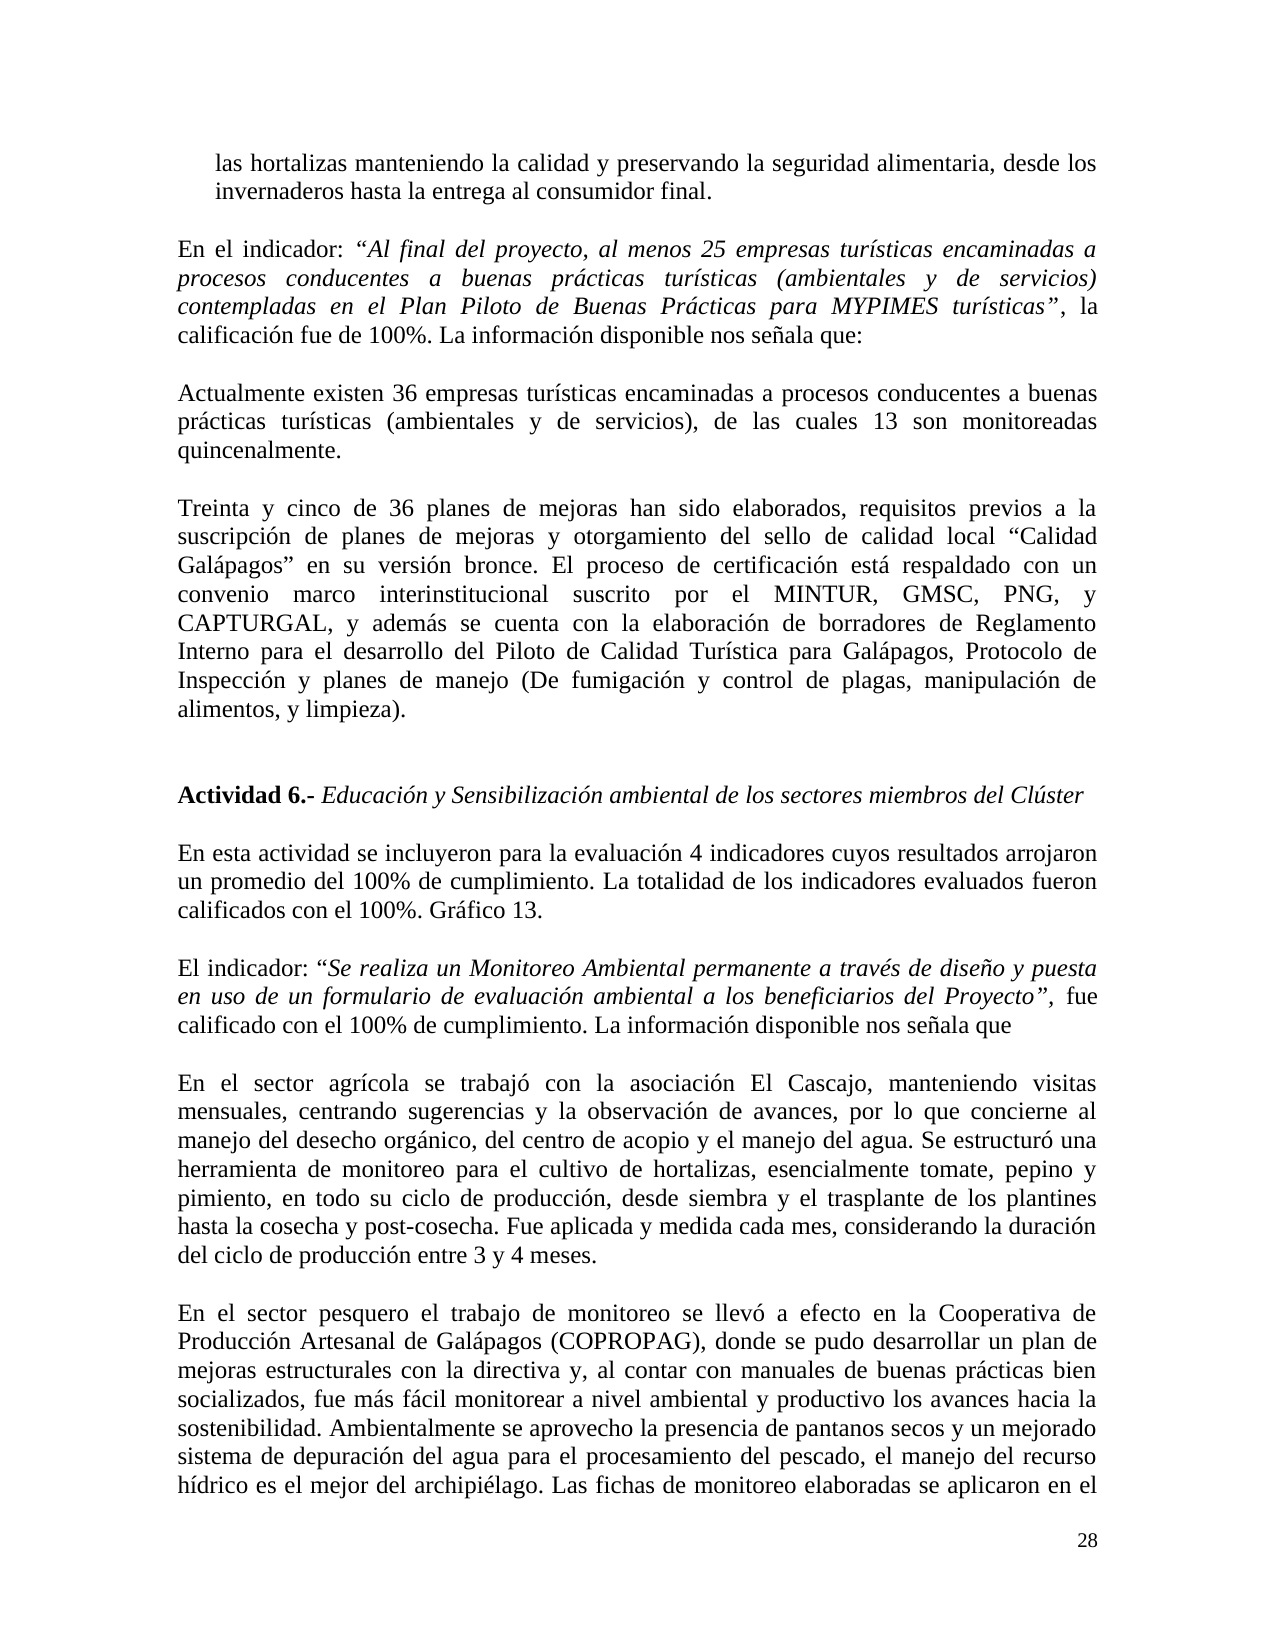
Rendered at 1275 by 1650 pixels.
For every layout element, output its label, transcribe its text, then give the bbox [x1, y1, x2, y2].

text El indicador: “Se realiza un Monitoreo Ambiental permanente a través de diseño y puesta en uso de un formulario de evaluación ambiental a los beneficiarios del Proyecto”, fue calificado con el 100% de cumplimiento. La información disponible nos señala que [177, 953, 1098, 1039]
text Actividad 6.- Educación y Sensibilización ambiental de los sectores miembros del Clúster [177, 780, 1098, 809]
text Actualmente existen 36 empresas turísticas encaminadas a procesos conducentes a buenas prácticas turísticas (ambientales y de servicios), de las cuales 13 son monitoreadas quincenalmente. [177, 378, 1098, 464]
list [177, 148, 1098, 205]
text En esta actividad se incluyeron para la evaluación 4 indicadores cuyos resultados arrojaron un promedio del 100% de cumplimiento. La totalidad de los indicadores evaluados fueron calificados con el 100%. Gráfico 13. [177, 838, 1098, 924]
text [177, 1298, 1098, 1499]
text En el indicador: “Al final del proyecto, al menos 25 empresas turísticas encaminadas a procesos conducentes a buenas prácticas turísticas (ambientales y de servicios) contempladas en el Plan Piloto de Buenas Prácticas para MYPIMES turísticas”, la calificación fue de 100%. La información disponible nos señala que: [177, 234, 1098, 349]
text En el sector agrícola se trabajó con la asociación El Cascajo, manteniendo visitas mensuales, centrando sugerencias y la observación de avances, por lo que concierne al manejo del desecho orgánico, del centro de acopio y el manejo del agua. Se estructuró una herramienta de monitoreo para el cultivo de hortalizas, esencialmente tomate, pepino y pimiento, en todo su ciclo de producción, desde siembra y el trasplante de los plantines hasta la cosecha y post-cosecha. Fue aplicada y medida cada mes, considerando la duración del ciclo de producción entre 3 y 4 meses. [177, 1068, 1098, 1269]
text Treinta y cinco de 36 planes de mejoras han sido elaborados, requisitos previos a la suscripción de planes de mejoras y otorgamiento del sello de calidad local “Calidad Galápagos” en su versión bronce. El proceso de certificación está respaldado con un convenio marco interinstitucional suscrito por el MINTUR, GMSC, PNG, y CAPTURGAL, y además se cuenta con la elaboración de borradores de Reglamento Interno para el desarrollo del Piloto de Calidad Turística para Galápagos, Protocolo de Inspección y planes de manejo (De fumigación y control de plagas, manipulación de alimentos, y limpieza). [177, 493, 1098, 723]
